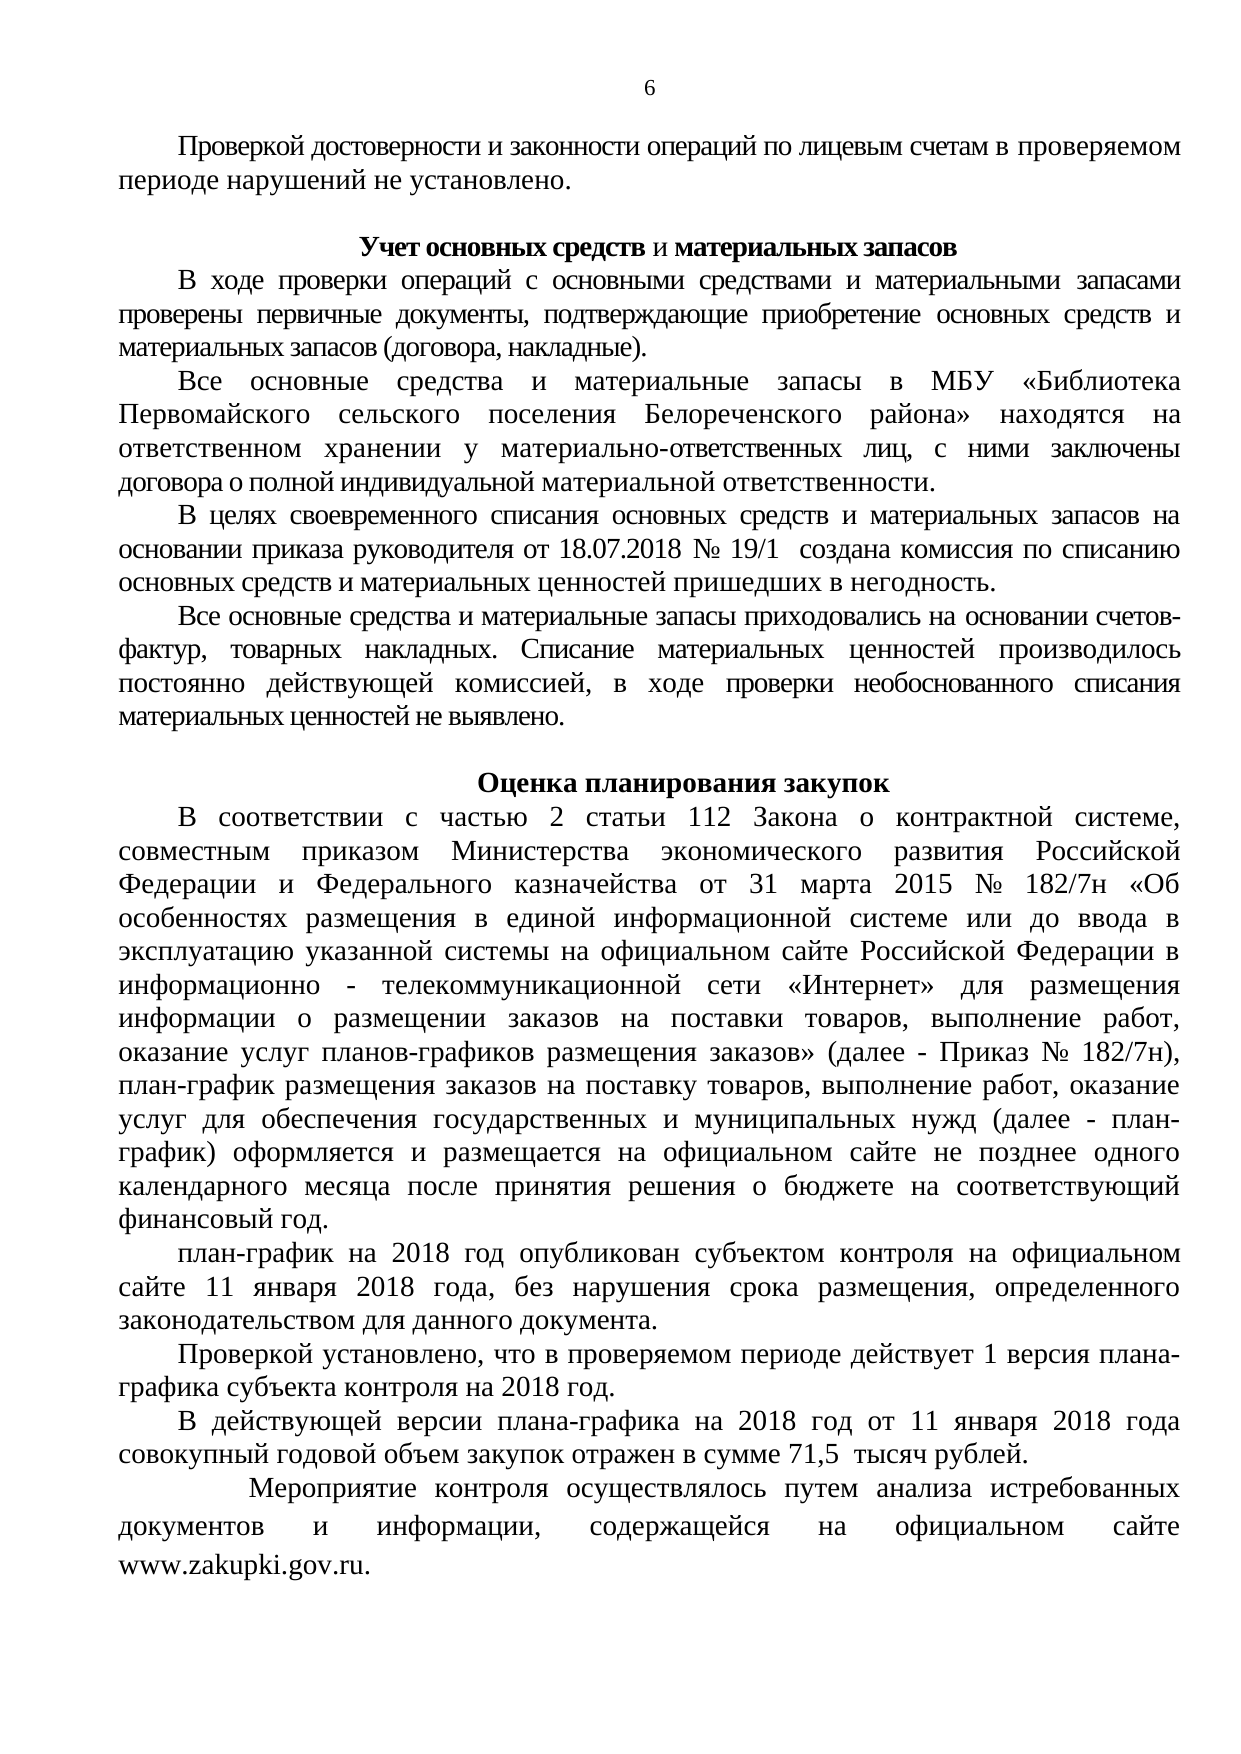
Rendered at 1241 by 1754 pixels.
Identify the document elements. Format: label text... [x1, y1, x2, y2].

text Все основные средства и материальные запасы в МБУ «Библиотека Первомайского сельского поселения Белореченского района» находятся на ответственном хранении у материально-ответственных лиц, с ними заключены договора о полной индивидуальной материальной ответственности. [118, 363, 1181, 497]
text план-график на 2018 год опубликован субъектом контроля на официальном сайте 11 января 2018 года, без нарушения срока размещения, определенного законодательством для данного документа. [118, 1235, 1181, 1336]
text В ходе проверки операций с основными средствами и материальными запасами проверены первичные документы, подтверждающие приобретение основных средств и материальных запасов (договора, накладные). [118, 262, 1181, 363]
text В целях своевременного списания основных средств и материальных запасов на основании приказа руководителя от 18.07.2018 № 19/1 создана комиссия по списанию основных средств и материальных ценностей пришедших в негодность. [118, 497, 1181, 598]
text Учет основных средств и материальных запасов [118, 229, 1181, 262]
text В действующей версии плана-графика на 2018 год от 11 января 2018 года совокупный годовой объем закупок отражен в сумме 71,5 тысяч рублей. [118, 1403, 1181, 1470]
text В соответствии с частью 2 статьи 112 Закона о контрактной системе, совместным приказом Министерства экономического развития Российской Федерации и Федерального казначейства от 31 марта 2015 № 182/7н «Об особенностях размещения в единой информационной системе или до ввода в эксплуатацию указанной системы на официальном сайте Российской Федерации в информационно - телекоммуникационной сети «Интернет» для размещения информации о размещении заказов на поставки товаров, выполнение работ, оказание услуг планов-графиков размещения заказов» (далее - Приказ № 182/7н), план-график размещения заказов на поставку товаров, выполнение работ, оказание услуг для обеспечения государственных и муниципальных нужд (далее - план-график) оформляется и размещается на официальном сайте не позднее одного календарного месяца после принятия решения о бюджете на соответствующий финансовый год. [118, 799, 1181, 1235]
text Проверкой достоверности и законности операций по лицевым счетам в проверяемом периоде нарушений не установлено. [118, 128, 1181, 195]
text Все основные средства и материальные запасы приходовались на основании счетов-фактур, товарных накладных. Списание материальных ценностей производилось постоянно действующей комиссией, в ходе проверки необоснованного списания материальных ценностей не выявлено. [118, 598, 1181, 732]
text Мероприятие контроля осуществлялось путем анализа истребованных документов и информации, содержащейся на официальном сайте www.zakupki.gov.ru. [118, 1470, 1181, 1581]
text Проверкой установлено, что в проверяемом периоде действует 1 версия плана-графика субъекта контроля на 2018 год. [118, 1336, 1181, 1403]
text Оценка планирования закупок [118, 766, 1181, 799]
